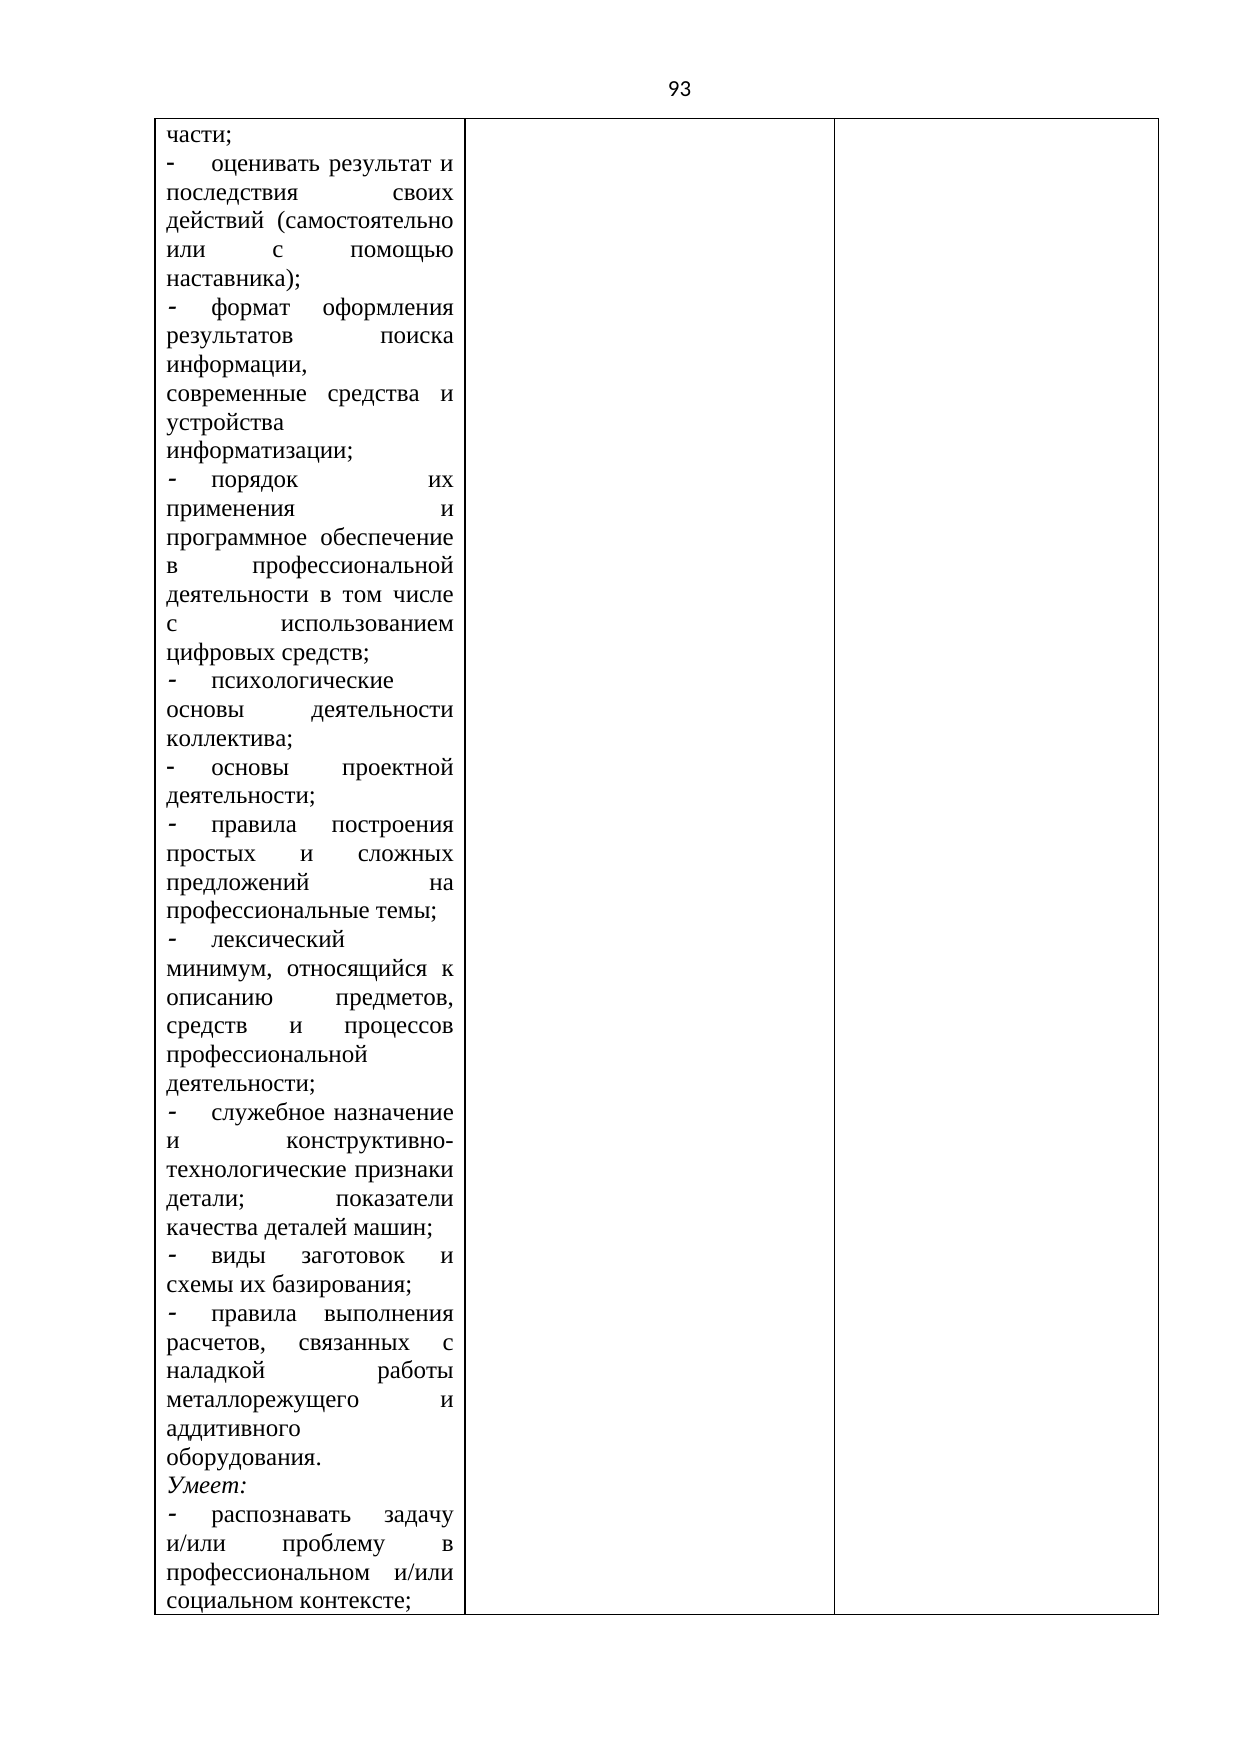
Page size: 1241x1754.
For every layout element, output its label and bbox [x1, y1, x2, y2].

table_cell [156, 119, 464, 1614]
table_cell [835, 119, 1158, 1614]
table_cell [466, 119, 834, 1614]
